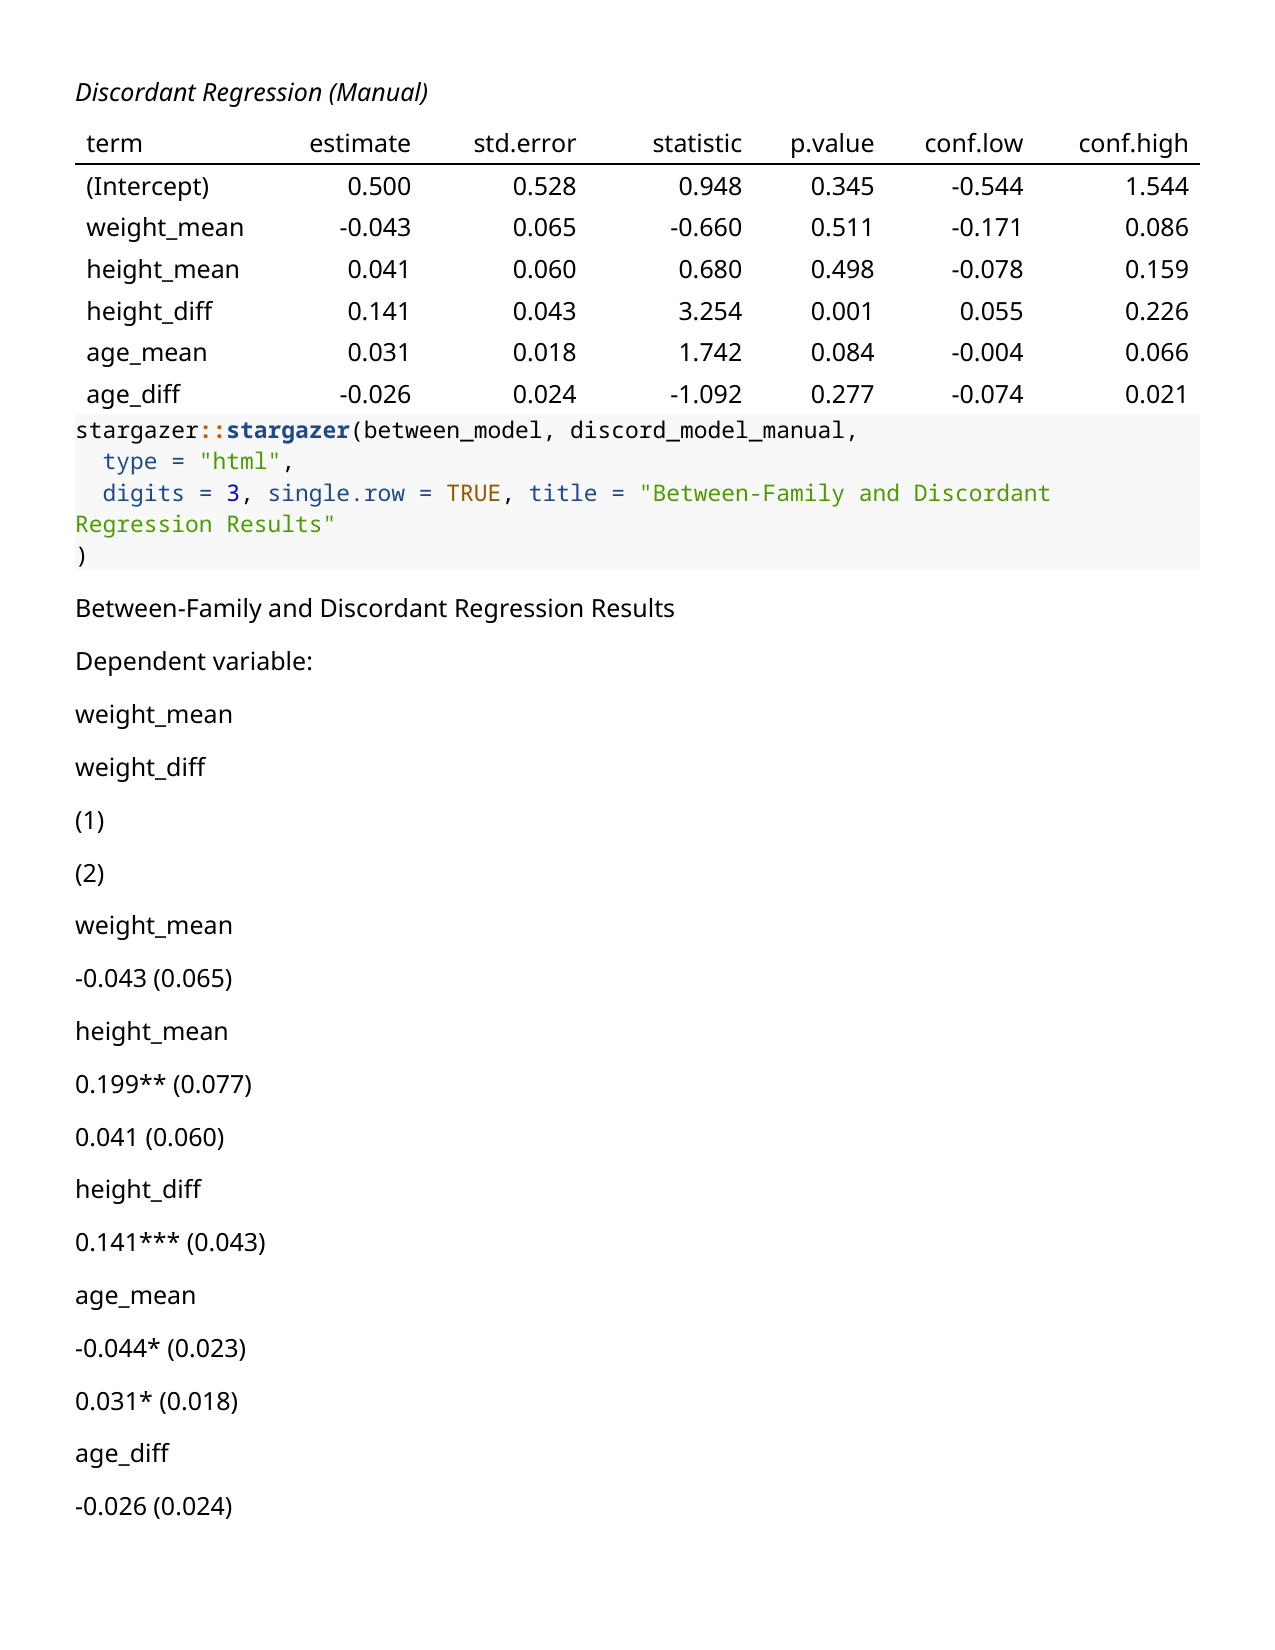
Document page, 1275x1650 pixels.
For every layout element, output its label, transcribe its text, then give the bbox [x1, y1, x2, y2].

text (2) [75, 855, 1200, 889]
table_header term [75, 122, 273, 163]
table_cell -0.043 [274, 206, 422, 248]
table_cell -0.074 [886, 373, 1034, 414]
table_cell 0.055 [886, 289, 1034, 331]
text Between-Family and Discordant Regression Results [75, 591, 1200, 625]
table_cell 0.084 [753, 331, 886, 372]
table_cell 1.544 [1035, 165, 1200, 206]
text stargazer::stargazer(between_model, discord_model_manual, type = "html", digits = 3, single.row = TRUE, title = "Between-Family and Discordant Regression Results" ) [89, 414, 1200, 570]
table_cell 0.066 [1035, 331, 1200, 372]
table_header std.error [423, 122, 588, 163]
table_cell 3.254 [588, 289, 753, 331]
table_cell 1.742 [588, 331, 753, 372]
table_header p.value [753, 122, 886, 163]
table_cell 0.086 [1035, 206, 1200, 248]
table_cell 0.043 [423, 289, 588, 331]
table_cell 0.159 [1035, 248, 1200, 289]
text height_mean [75, 1014, 1200, 1048]
text weight_diff [75, 749, 1200, 784]
table_cell 0.680 [588, 248, 753, 289]
table_cell 0.141 [274, 289, 422, 331]
table_header estimate [274, 122, 422, 163]
table_cell 0.021 [1035, 373, 1200, 414]
text 0.041 (0.060) [75, 1119, 1200, 1153]
table_cell -1.092 [588, 373, 753, 414]
text Dependent variable: [75, 644, 1200, 678]
text age_diff [75, 1436, 1200, 1470]
table_cell 0.060 [423, 248, 588, 289]
table_cell -0.026 [274, 373, 422, 414]
table_cell 0.018 [423, 331, 588, 372]
text weight_mean [75, 697, 1200, 731]
text 0.141*** (0.043) [75, 1225, 1200, 1259]
table_cell 0.511 [753, 206, 886, 248]
table_header statistic [588, 122, 753, 163]
text Discordant Regression (Manual) [75, 75, 1200, 109]
table_header conf.low [886, 122, 1034, 163]
table_cell 0.024 [423, 373, 588, 414]
table_cell height_diff [75, 289, 273, 331]
table_cell height_mean [75, 248, 273, 289]
text (1) [75, 802, 1200, 836]
table_cell 0.345 [753, 165, 886, 206]
table_cell 0.041 [274, 248, 422, 289]
table_cell 0.065 [423, 206, 588, 248]
table_cell 0.031 [274, 331, 422, 372]
text 0.199** (0.077) [75, 1066, 1200, 1101]
table_cell -0.078 [886, 248, 1034, 289]
text -0.044* (0.023) [75, 1331, 1200, 1364]
table_cell 0.528 [423, 165, 588, 206]
table_cell weight_mean [75, 206, 273, 248]
table_cell (Intercept) [75, 165, 273, 206]
text -0.043 (0.065) [75, 961, 1200, 995]
table_cell -0.660 [588, 206, 753, 248]
text height_diff [75, 1172, 1200, 1206]
table_cell 0.500 [274, 165, 422, 206]
text weight_mean [75, 908, 1200, 942]
table_cell age_mean [75, 331, 273, 372]
table_cell -0.171 [886, 206, 1034, 248]
table_cell age_diff [75, 373, 273, 414]
table_cell 0.226 [1035, 289, 1200, 331]
table_cell 0.498 [753, 248, 886, 289]
text age_mean [75, 1278, 1200, 1312]
table_header conf.high [1035, 122, 1200, 163]
table_cell 0.001 [753, 289, 886, 331]
table_cell 0.277 [753, 373, 886, 414]
table_cell 0.948 [588, 165, 753, 206]
table_cell -0.544 [886, 165, 1034, 206]
table_cell -0.004 [886, 331, 1034, 372]
text 0.031* (0.018) [75, 1383, 1200, 1417]
text -0.026 (0.024) [75, 1489, 1200, 1523]
